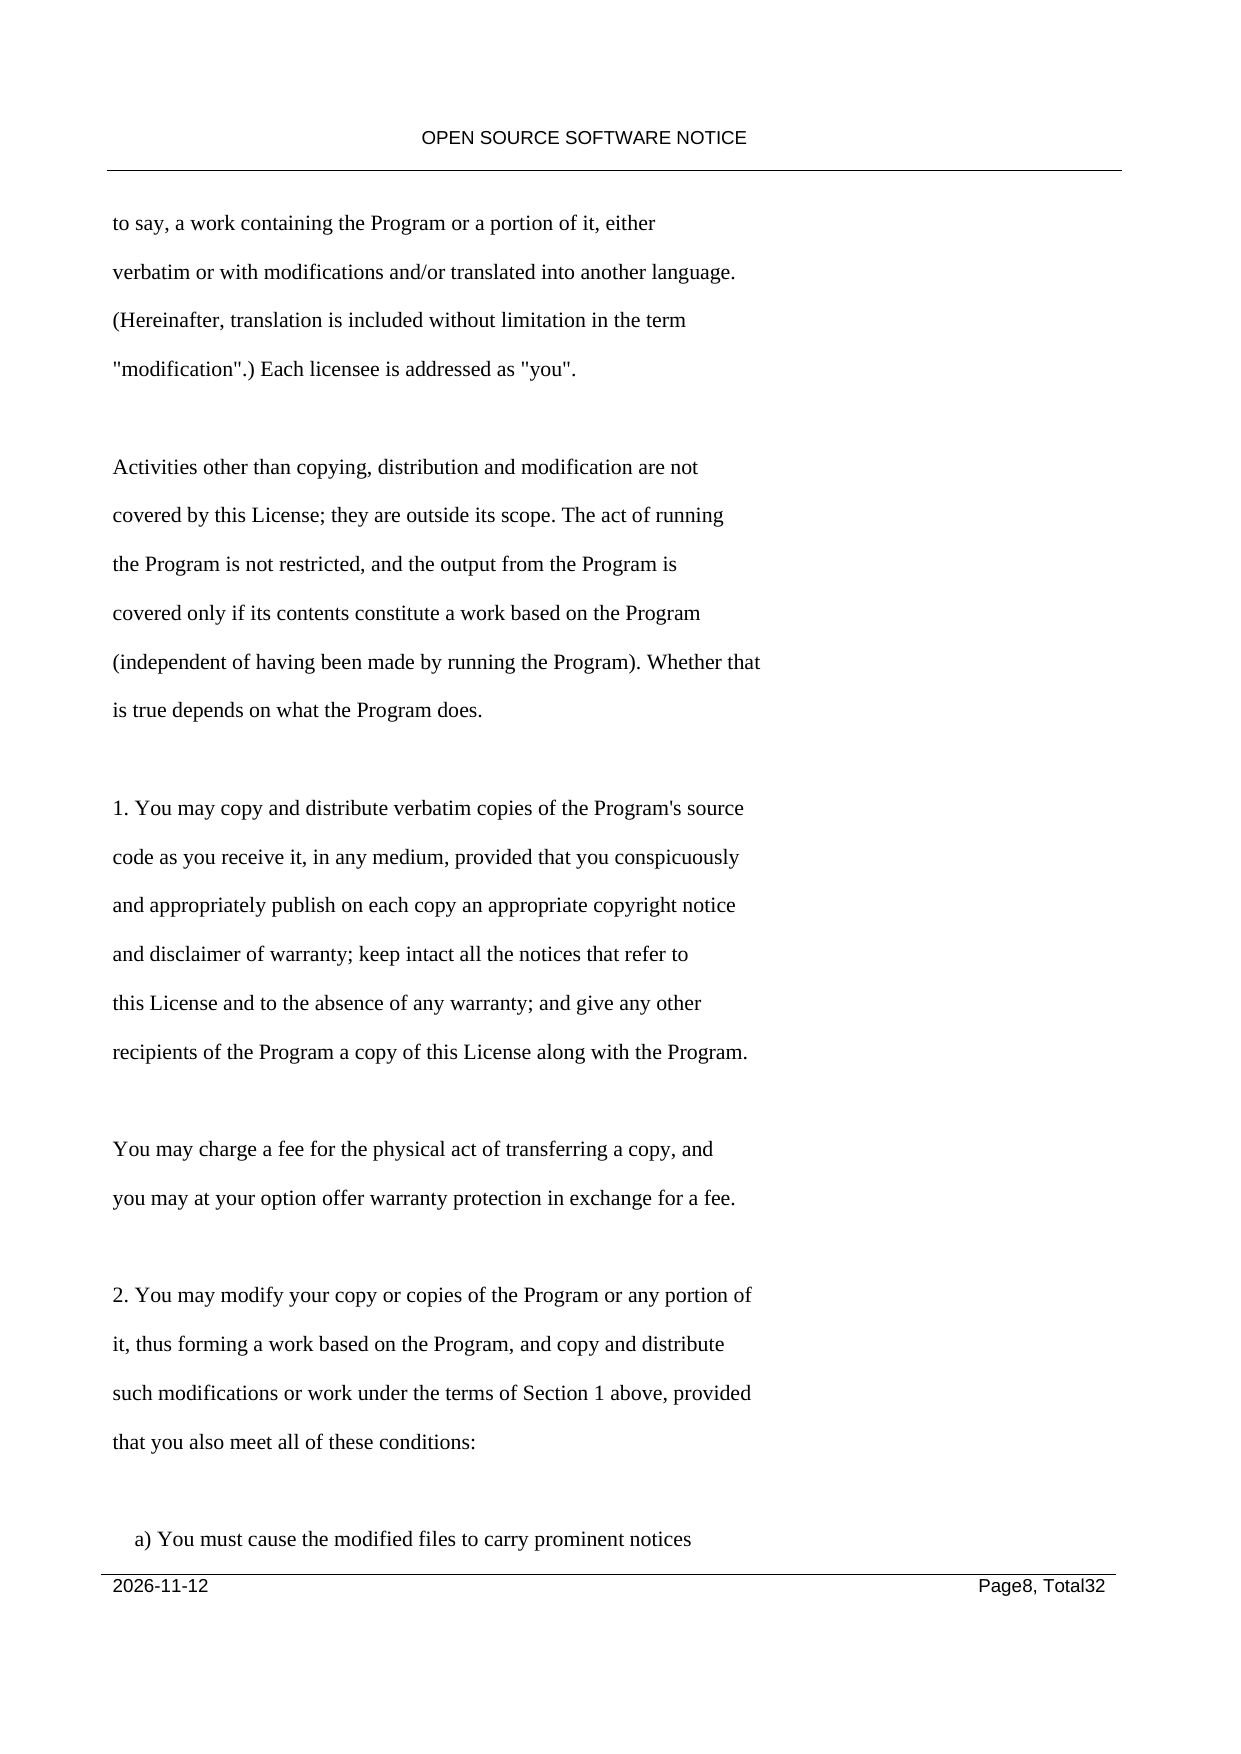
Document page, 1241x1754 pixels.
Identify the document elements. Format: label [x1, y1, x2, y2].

text [112, 206, 1128, 1555]
